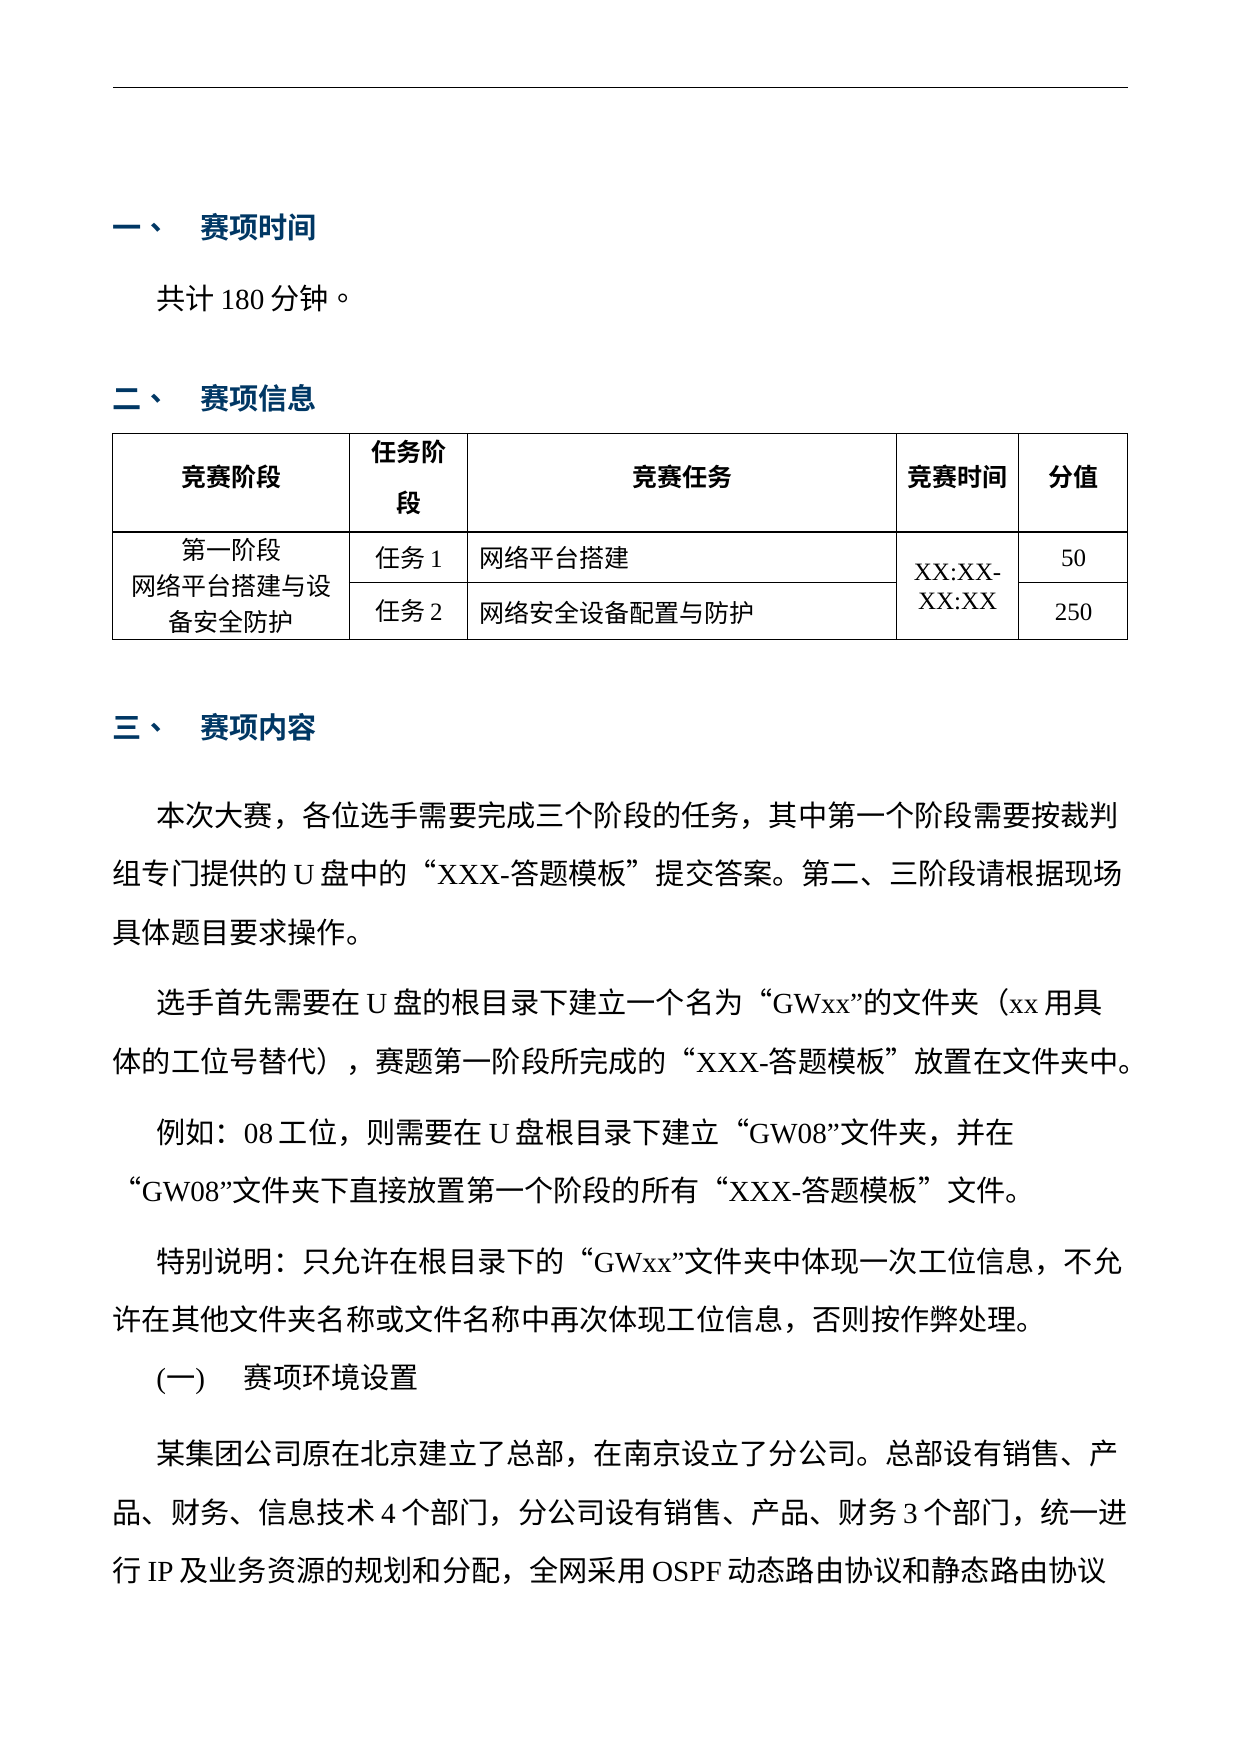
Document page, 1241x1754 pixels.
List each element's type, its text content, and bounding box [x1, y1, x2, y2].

subtitle 赛项内容 [112, 708, 1128, 747]
table_cell 任务1 [350, 533, 467, 582]
table_header 竞赛阶段 [113, 434, 349, 531]
table_cell 网络平台搭建 [468, 533, 896, 582]
text 特别说明：只允许在根目录下的“GWxx”文件夹中体现一次工位信息，不允许在其他文件夹名称或文件名称中再次体现工位信息，否则按作弊处理。 [112, 1226, 1128, 1342]
table_header 任务阶段 [350, 434, 467, 531]
subtitle 赛项信息 [112, 362, 1128, 421]
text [112, 1418, 1128, 1593]
table_cell 任务2 [350, 583, 467, 639]
list 赛项环境设置 [156, 1355, 1128, 1397]
text 例如：08工位，则需要在U盘根目录下建立“GW08”文件夹，并在“GW08”文件夹下直接放置第一个阶段的所有“XXX-答题模板”文件。 [112, 1096, 1128, 1213]
table_header 竞赛任务 [468, 434, 896, 531]
table_header 竞赛时间 [897, 434, 1018, 531]
subtitle 赛项时间 [112, 192, 1128, 250]
table_cell 网络安全设备配置与防护 [468, 583, 896, 639]
text 共计180分钟。 [112, 262, 1128, 321]
text 本次大赛，各位选手需要完成三个阶段的任务，其中第一个阶段需要按裁判组专门提供的U盘中的“XXX-答题模板”提交答案。第二、三阶段请根据现场具体题目要求操作。 [112, 780, 1128, 955]
table_cell XX:XX- XX:XX [897, 533, 1018, 639]
table_cell 50 [1019, 533, 1127, 582]
text 选手首先需要在U盘的根目录下建立一个名为“GWxx”的文件夹（xx用具体的工位号替代），赛题第一阶段所完成的“XXX-答题模板”放置在文件夹中。 [112, 967, 1128, 1084]
table_cell 第一阶段 网络平台搭建与设备安全防护 [113, 533, 349, 639]
table_cell 250 [1019, 583, 1127, 639]
table_header 分值 [1019, 434, 1127, 531]
